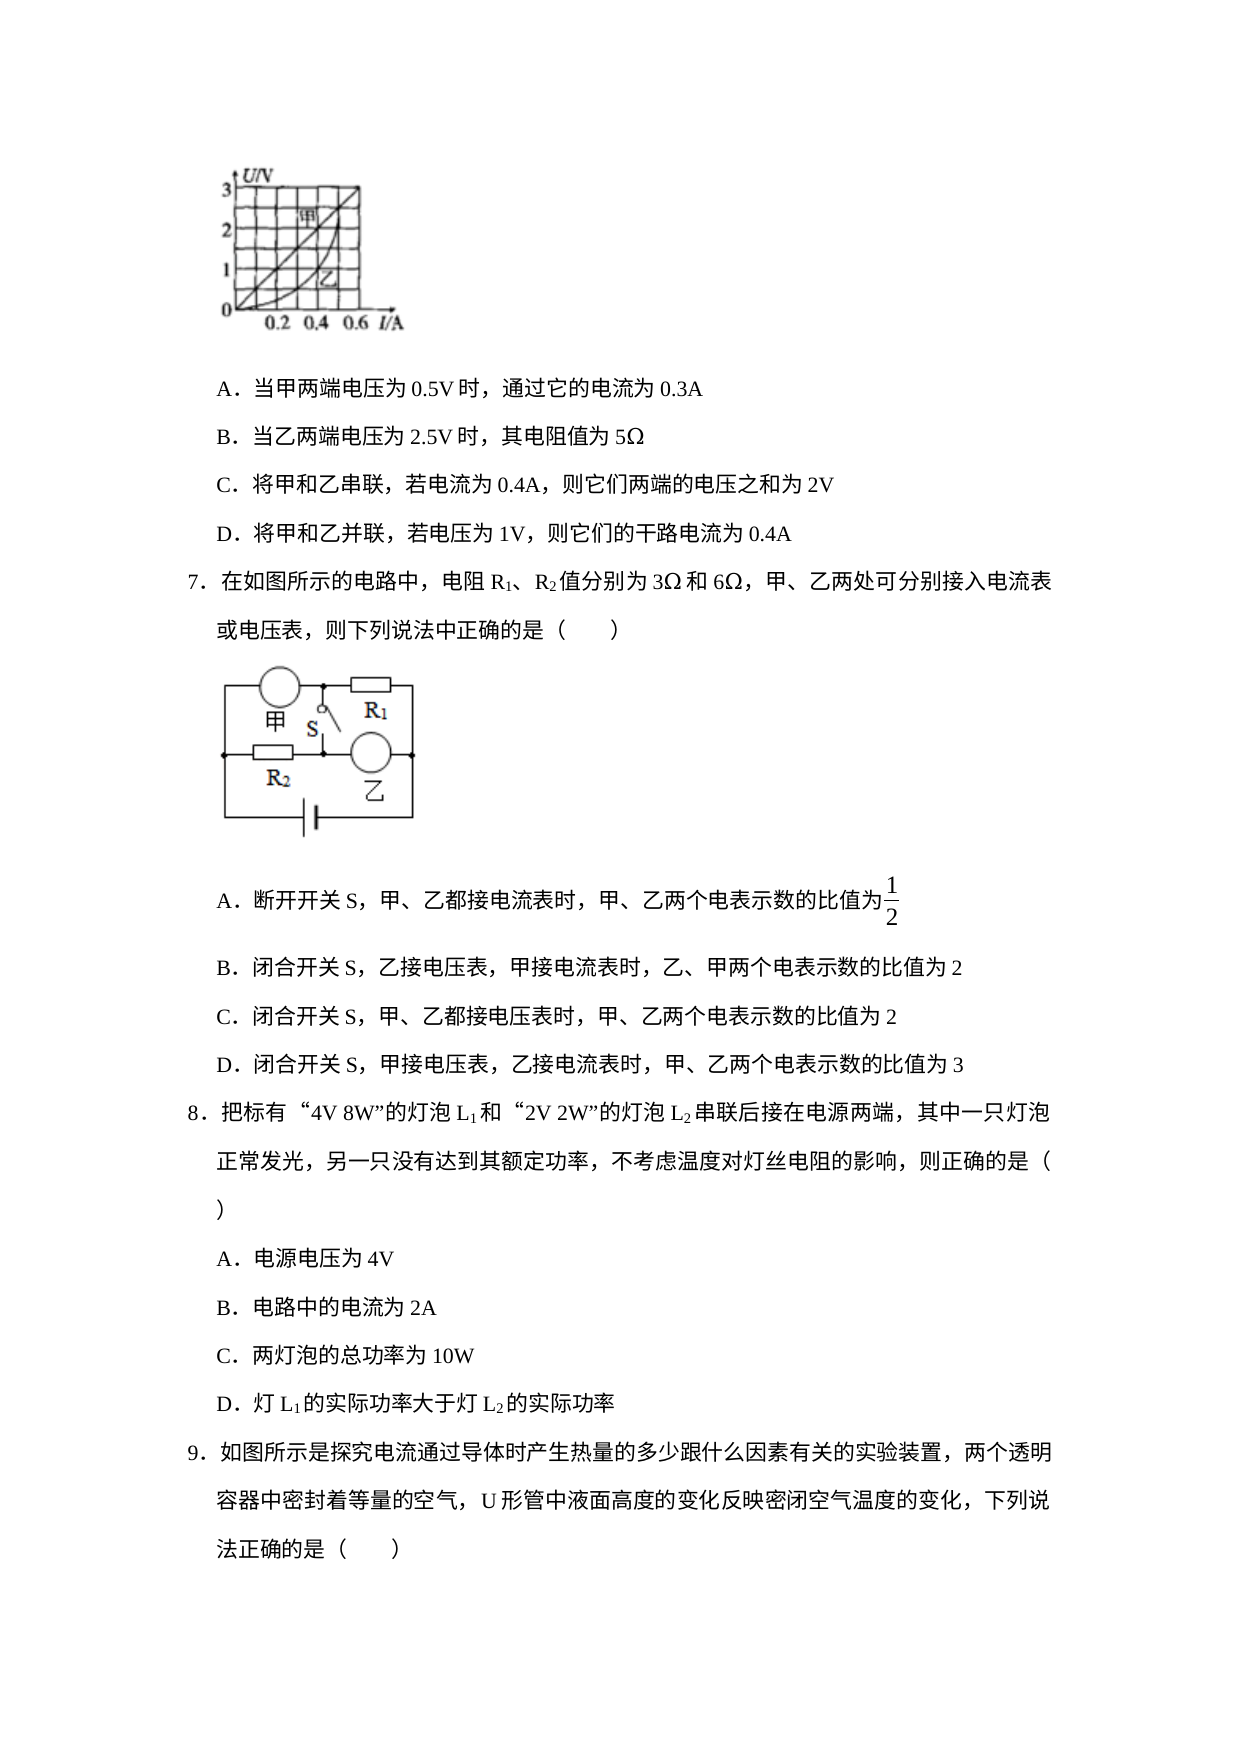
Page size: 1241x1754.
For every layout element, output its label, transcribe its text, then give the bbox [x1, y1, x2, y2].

text D．闭合开关S，甲接电压表，乙接电流表时，甲、乙两个电表示数的比值为3 [187, 1047, 1053, 1079]
text B．当乙两端电压为2.5V时，其电阻值为5Ω [187, 419, 1053, 451]
picture [216, 660, 419, 842]
text 8．把标有“4V 8W”的灯泡L1和“2V 2W”的灯泡L2串联后接在电源两端，其中一只灯泡正常发光，另一只没有达到其额定功率，不考虑温度对灯丝电阻的影响，则正确的是（ ） [187, 1095, 1053, 1225]
text D．将甲和乙并联，若电压为1V，则它们的干路电流为0.4A [187, 515, 1053, 548]
text C．将甲和乙串联，若电流为0.4A，则它们两端的电压之和为2V [187, 467, 1053, 499]
text A．电源电压为4V [187, 1241, 1053, 1273]
picture [216, 162, 409, 337]
text A．断开开关S，甲、乙都接电流表时，甲、乙两个电表示数的比值为 [187, 869, 1053, 934]
text B．闭合开关S，乙接电压表，甲接电流表时，乙、甲两个电表示数的比值为2 [187, 950, 1053, 982]
text D．灯L1的实际功率大于灯L2的实际功率 [187, 1386, 1053, 1418]
text A．当甲两端电压为0.5V时，通过它的电流为0.3A [187, 370, 1053, 403]
text B．电路中的电流为2A [187, 1289, 1053, 1322]
text C．闭合开关S，甲、乙都接电压表时，甲、乙两个电表示数的比值为2 [187, 998, 1053, 1031]
text 7．在如图所示的电路中，电阻R1、R2值分别为3Ω和6Ω，甲、乙两处可分别接入电流表或电压表，则下列说法中正确的是（ ） [187, 564, 1053, 645]
text 9．如图所示是探究电流通过导体时产生热量的多少跟什么因素有关的实验装置，两个透明容器中密封着等量的空气，U形管中液面高度的变化反映密闭空气温度的变化，下列说法正确的是（ ） [187, 1434, 1053, 1564]
text C．两灯泡的总功率为10W [187, 1337, 1053, 1370]
